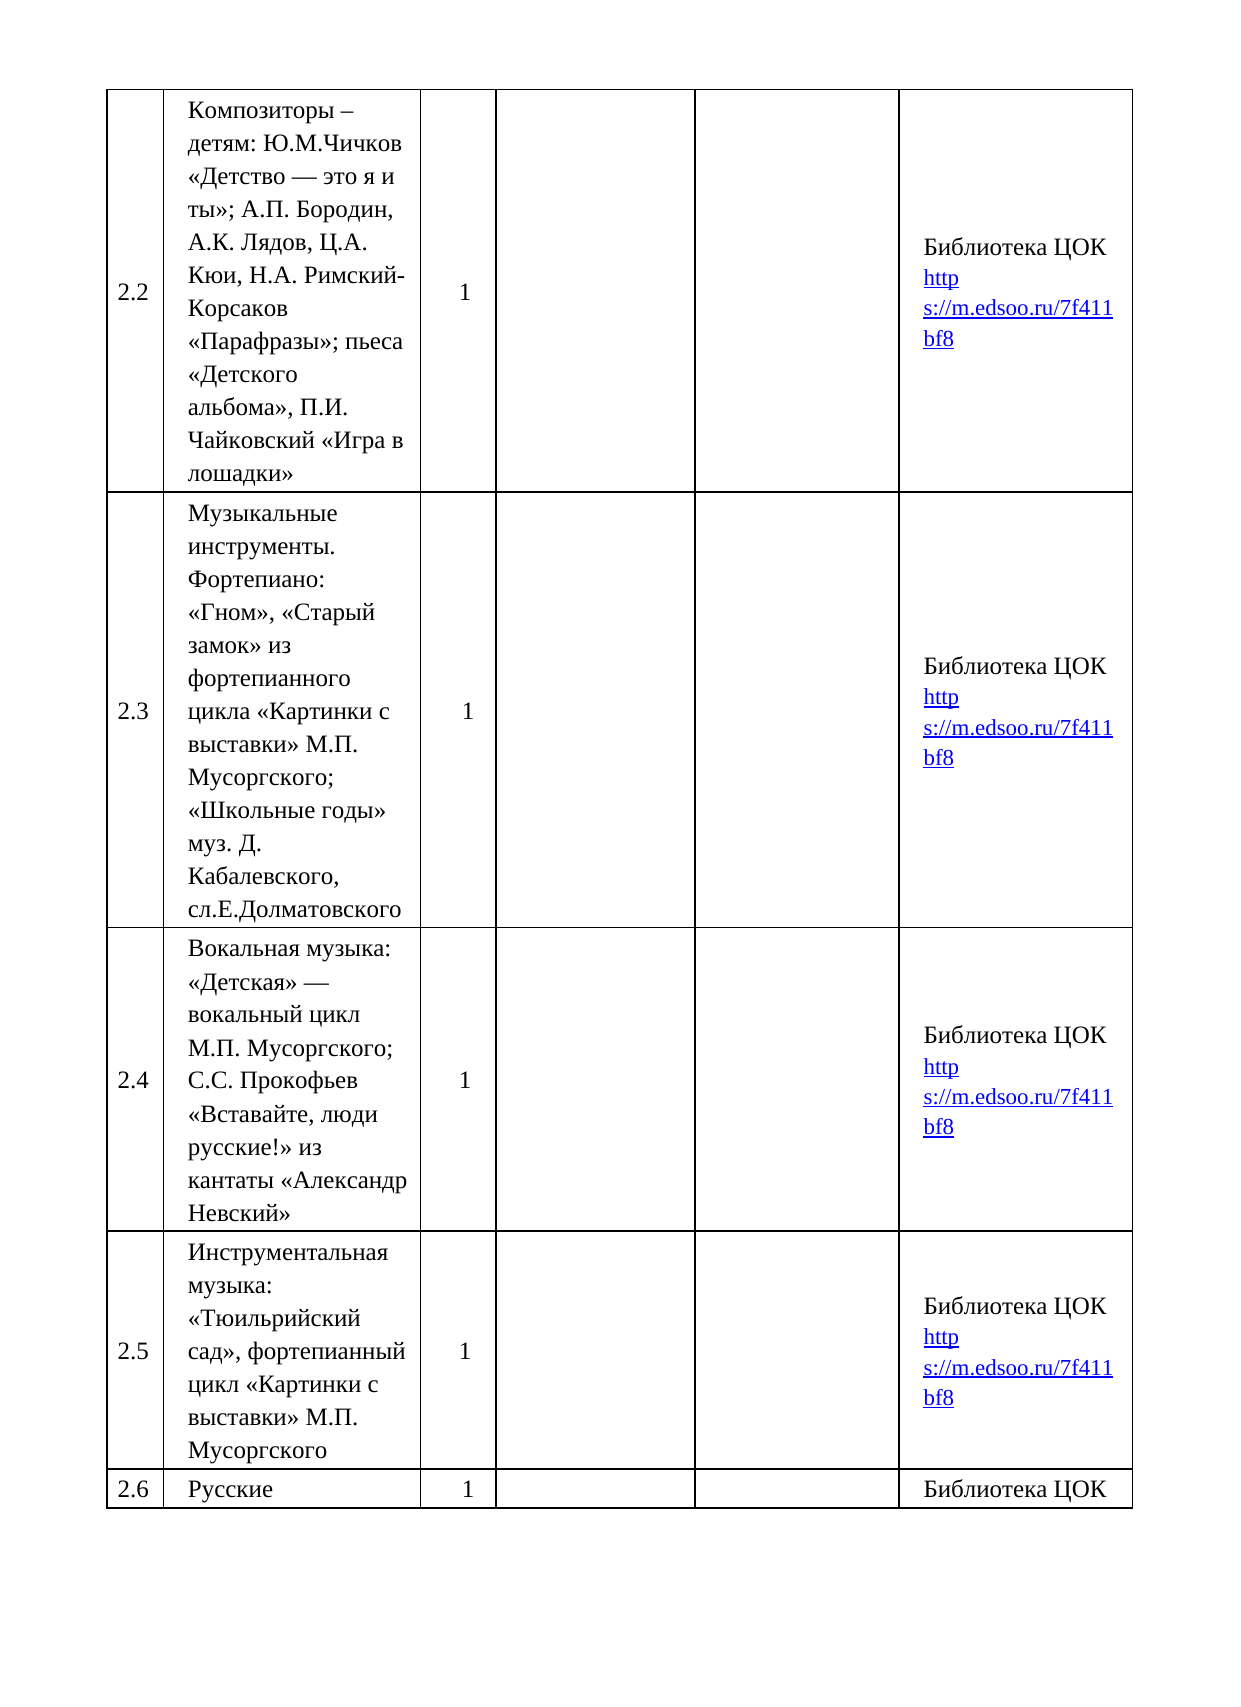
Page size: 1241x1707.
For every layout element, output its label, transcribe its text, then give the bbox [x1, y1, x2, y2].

table_cell 1 [421, 493, 495, 927]
table_cell 1 [421, 928, 495, 1230]
table_cell Инструментальная музыка: «Тюильрийский сад», фортепианный цикл «Картинки с выставки» М.П. Мусоргского [164, 1232, 420, 1468]
table_cell 2.4 [108, 928, 163, 1230]
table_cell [900, 1470, 1132, 1507]
table_cell 2.3 [108, 493, 163, 927]
table_cell [696, 1470, 898, 1507]
table_cell [696, 928, 898, 1230]
table_cell Библиотека ЦОК https://m.edsoo.ru/7f411bf8 [900, 928, 1132, 1230]
table_cell Композиторы – детям: Ю.М.Чичков «Детство — это я и ты»; А.П. Бородин, А.К. Лядов, Ц.А. Кюи, Н.А. Римский-Корсаков «Парафразы»; пьеса «Детского альбома», П.И. Чайковский «Игра в лошадки» [164, 90, 420, 491]
table_cell [696, 493, 898, 927]
table_cell [497, 1232, 694, 1468]
table_cell Вокальная музыка: «Детская» — вокальный цикл М.П. Мусоргского; С.С. Прокофьев «Вставайте, люди русские!» из кантаты «Александр Невский» [164, 928, 420, 1230]
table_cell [164, 1470, 420, 1507]
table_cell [900, 90, 1132, 491]
table_cell [497, 1470, 694, 1507]
table_cell 2.2 [108, 90, 163, 491]
table_cell Библиотека ЦОК https://m.edsoo.ru/7f411bf8 [900, 1232, 1132, 1468]
table_cell [497, 90, 694, 491]
table_cell 2.6 [108, 1470, 163, 1507]
table_cell [696, 1232, 898, 1468]
table_cell Библиотека ЦОК https://m.edsoo.ru/7f411bf8 [900, 493, 1132, 927]
table_cell [497, 493, 694, 927]
table_cell [696, 90, 898, 491]
table_cell Музыкальные инструменты. Фортепиано: «Гном», «Старый замок» из фортепианного цикла «Картинки с выставки» М.П. Мусоргского; «Школьные годы» муз. Д. Кабалевского, сл.Е.Долматовского [164, 493, 420, 927]
table_cell 2.5 [108, 1232, 163, 1468]
table_cell 1 [421, 1470, 495, 1507]
table_cell 1 [421, 90, 495, 491]
table_cell [497, 928, 694, 1230]
table_cell 1 [421, 1232, 495, 1468]
